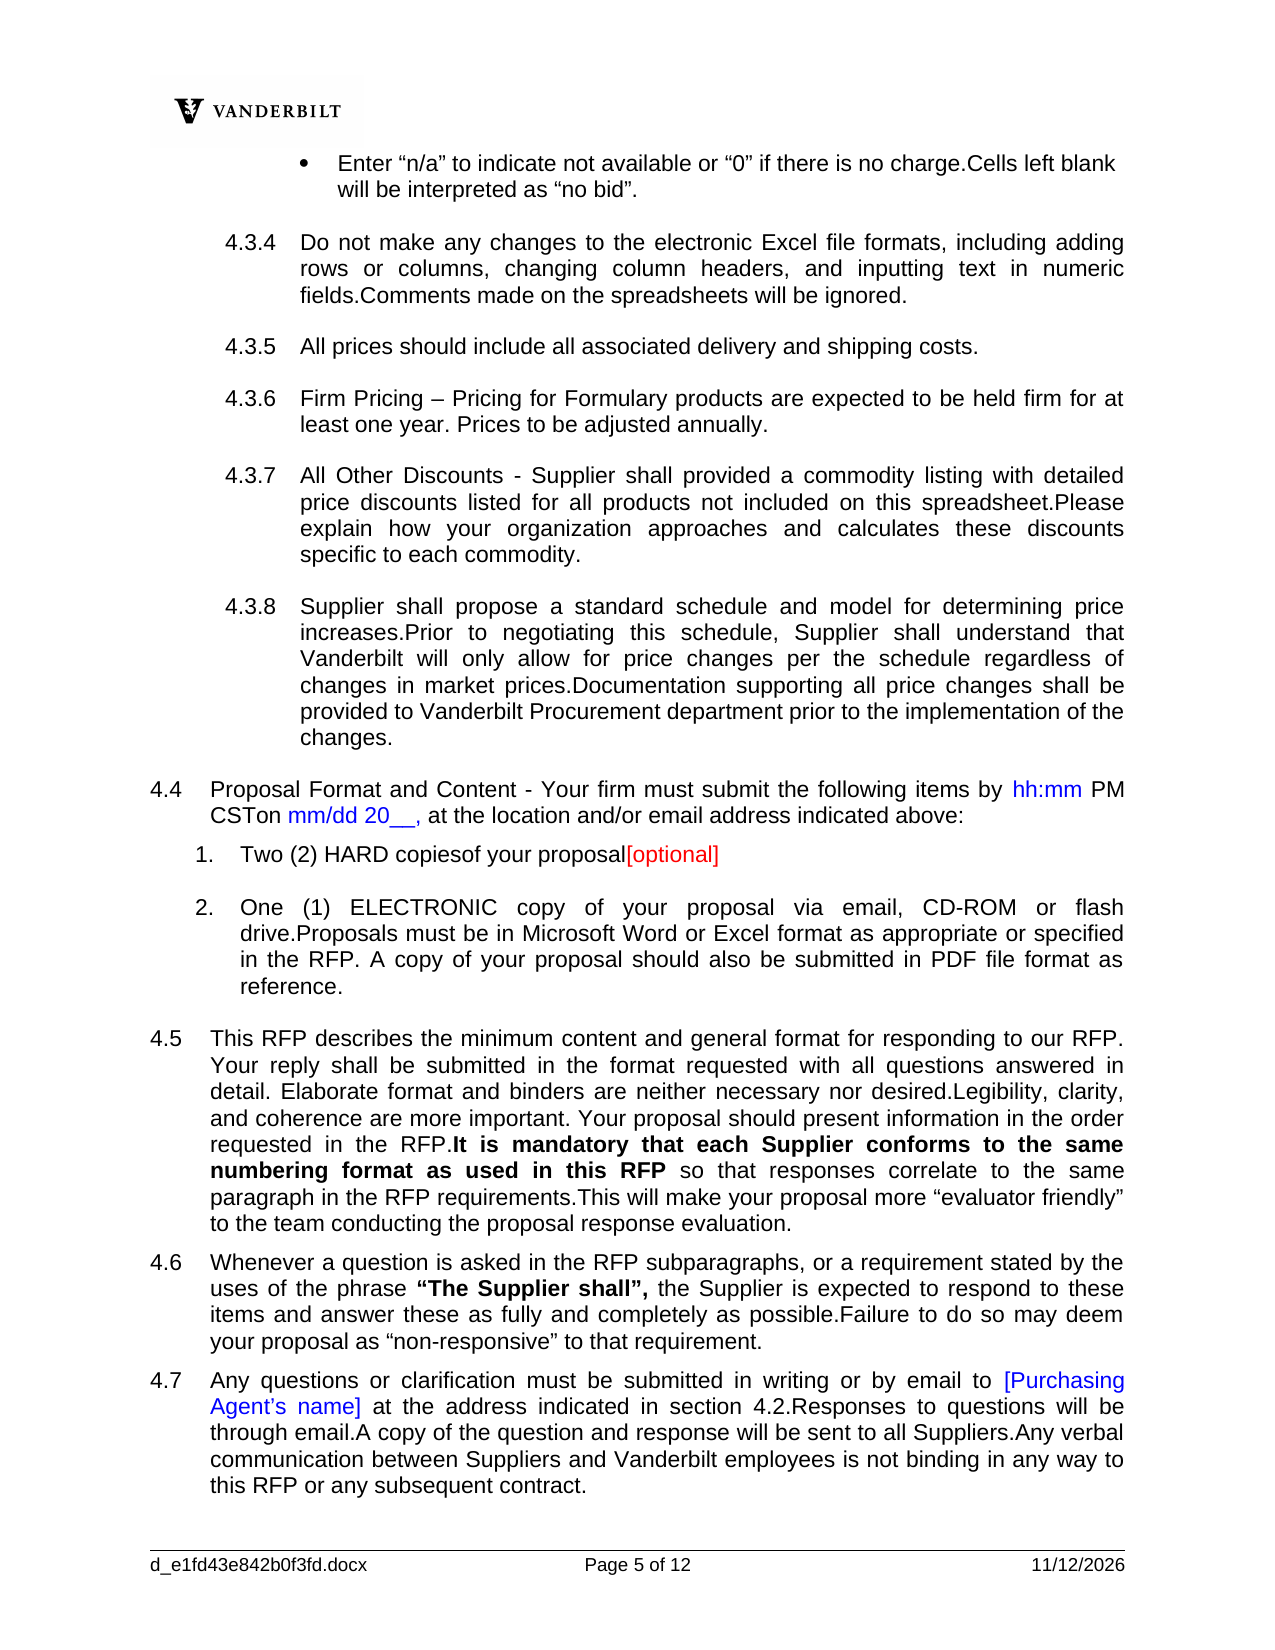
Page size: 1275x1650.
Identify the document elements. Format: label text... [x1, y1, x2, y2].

picture [150, 75, 365, 148]
list Do not make any changes to the electronic Excel file formats, including adding rows or columns, changing column headers, and inputting text in numeric fields.Comments made on the spreadsheets will be ignored. [225, 229, 1125, 308]
list Whenever a question is asked in the RFP subparagraphs, or a requirement stated by the uses of the phrase “The Supplier shall”, the Supplier is expected to respond to these items and answer these as fully and completely as possible.Failure to do so may deem your proposal as “non-responsive” to that requirement. [150, 1249, 1125, 1354]
list Two (2) HARD copiesof your proposal[optional] [195, 841, 1125, 867]
list This RFP describes the minimum content and general format for responding to our RFP. Your reply shall be submitted in the format requested with all questions answered in detail. Elaborate format and binders are neither necessary nor desired.Legibility, clarity, and coherence are more important. Your proposal should present information in the order requested in the RFP.It is mandatory that each Supplier conforms to the same numbering format as used in this RFP so that responses correlate to the same paragraph in the RFP requirements.This will make your proposal more “evaluator friendly” to the team conducting the proposal response evaluation. [150, 1025, 1125, 1236]
list Supplier shall propose a standard schedule and model for determining price increases.Prior to negotiating this schedule, Supplier shall understand that Vanderbilt will only allow for price changes per the schedule regardless of changes in market prices.Documentation supporting all price changes shall be provided to Vanderbilt Procurement department prior to the implementation of the changes. [225, 593, 1125, 751]
list Firm Pricing – Pricing for Formulary products are expected to be held firm for at least one year. Prices to be adjusted annually. [225, 384, 1125, 437]
list Proposal Format and Content - Your firm must submit the following items by hh:mm PM CSTon mm/dd 20__, at the location and/or email address indicated above: [150, 776, 1125, 828]
list All prices should include all associated delivery and shipping costs. [225, 333, 1125, 359]
list All Other Discounts - Supplier shall provided a commodity listing with detailed price discounts listed for all products not included on this spreadsheet.Please explain how your organization approaches and calculates these discounts specific to each commodity. [225, 462, 1125, 568]
list One (1) ELECTRONIC copy of your proposal via email, CD-ROM or flash drive.Proposals must be in Microsoft Word or Excel format as appropriate or specified in the RFP. A copy of your proposal should also be submitted in PDF file format as reference. [195, 894, 1125, 999]
list Enter “n/a” to indicate not available or “0” if there is no charge.Cells left blank will be interpreted as “no bid”. [300, 150, 1125, 203]
list Any questions or clarification must be submitted in writing or by email to [Purchasing Agent’s name] at the address indicated in section 4.2.Responses to questions will be through email.A copy of the question and response will be sent to all Suppliers.Any verbal communication between Suppliers and Vanderbilt employees is not binding in any way to this RFP or any subsequent contract. [150, 1367, 1125, 1498]
